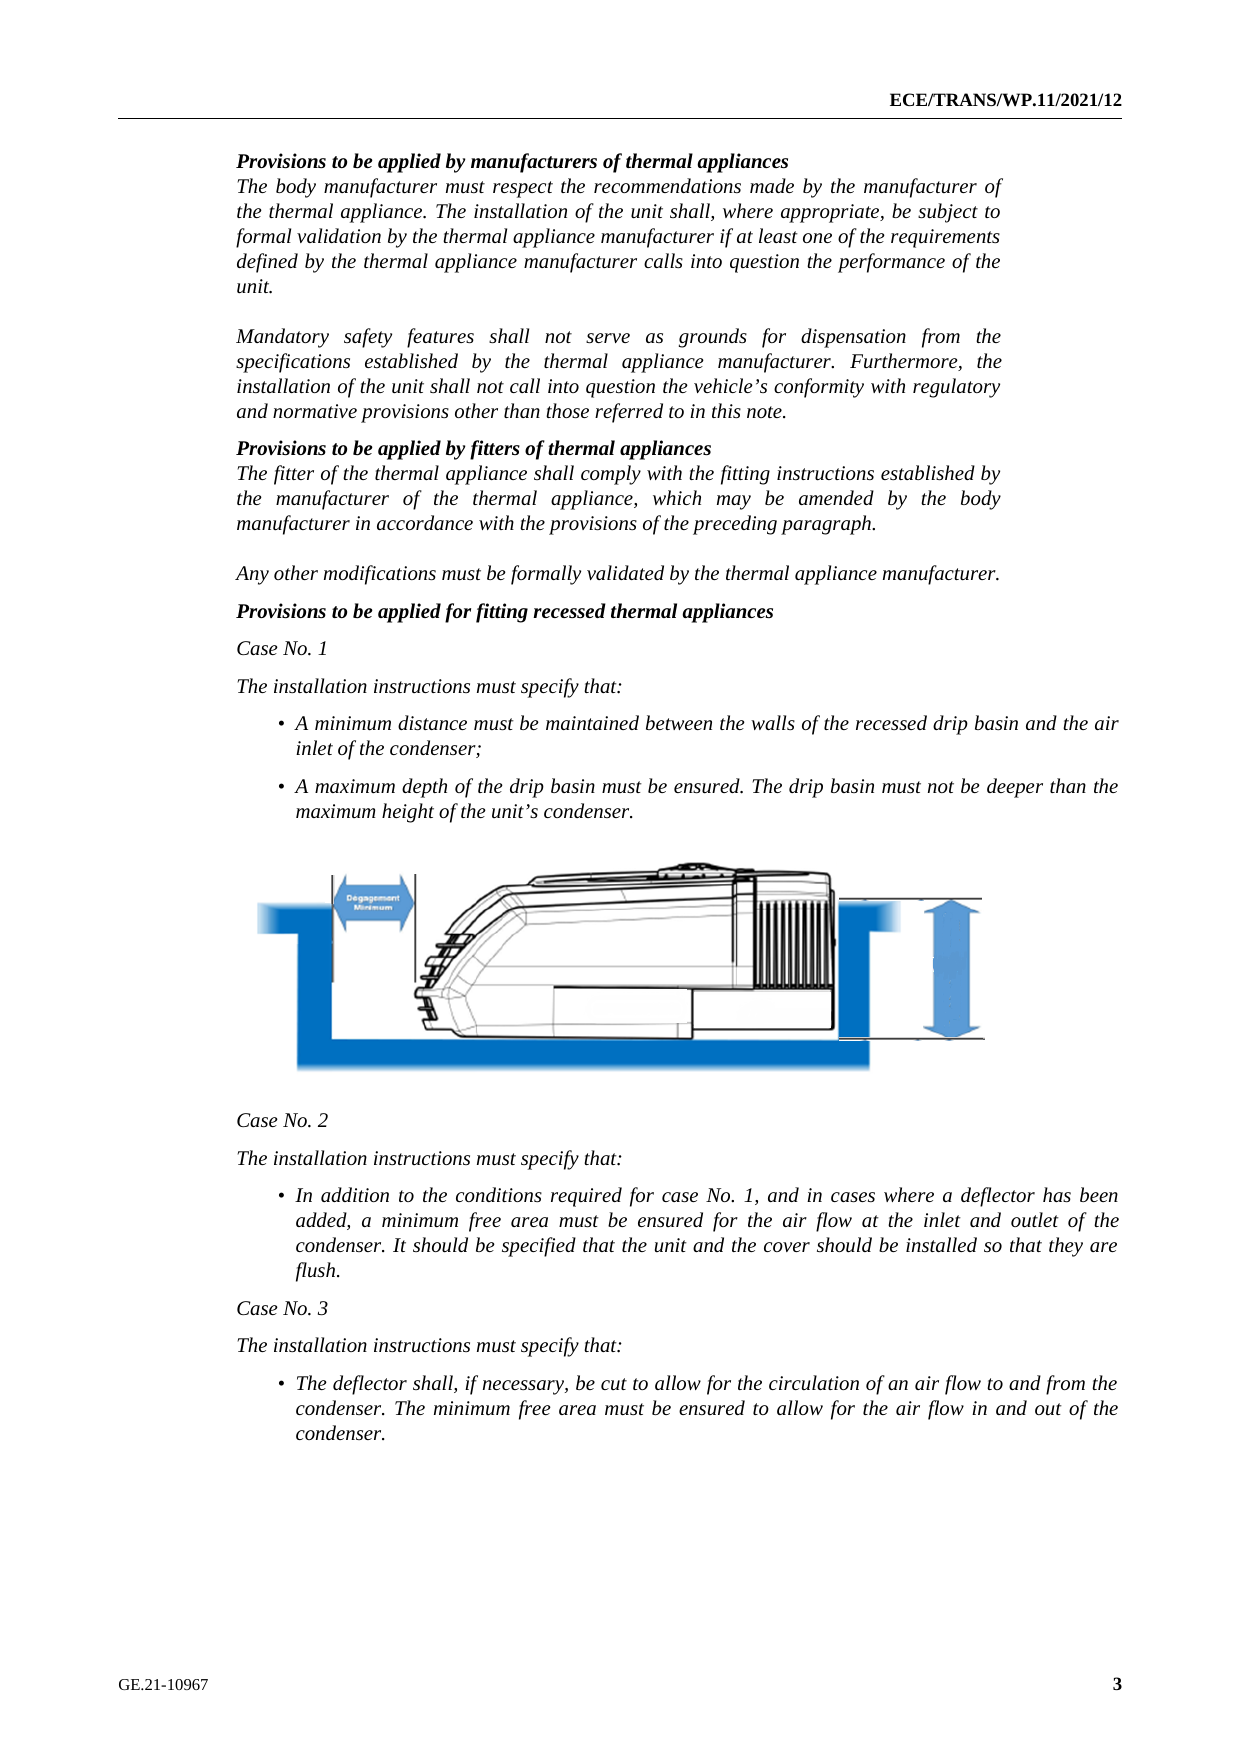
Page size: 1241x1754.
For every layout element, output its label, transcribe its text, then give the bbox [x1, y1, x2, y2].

text In addition to the conditions required for case No. 1, and in cases where a deflector has been added, a minimum free area must be ensured for the air flow at the inlet and outlet of the condenser. It should be specified that the unit and the cover should be installed so that they are flush. [278, 1182, 1122, 1282]
text Any other modifications must be formally validated by the thermal appliance manufacturer. [236, 560, 1004, 585]
text Case No. 2 [236, 1107, 1004, 1132]
text The body manufacturer must respect the recommendations made by the manufacturer of the thermal appliance. The installation of the unit shall, where appropriate, be subject to formal validation by the thermal appliance manufacturer if at least one of the requirements defined by the thermal appliance manufacturer calls into question the performance of the unit. [236, 173, 1004, 298]
text The installation instructions must specify that: [236, 673, 1004, 698]
text The deflector shall, if necessary, be cut to allow for the circulation of an air flow to and from the condenser. The minimum free area must be ensured to allow for the air flow in and out of the condenser. [278, 1369, 1122, 1444]
text Provisions to be applied by fitters of thermal appliances [236, 435, 1004, 460]
text The installation instructions must specify that: [236, 1332, 1004, 1357]
picture [243, 835, 997, 1107]
text A maximum depth of the drip basin must be ensured. The drip basin must not be deeper than the maximum height of the unit’s condenser. [278, 773, 1122, 823]
text Case No. 1 [236, 635, 1004, 660]
text A minimum distance must be maintained between the walls of the recessed drip basin and the air inlet of the condenser; [278, 710, 1122, 760]
text The installation instructions must specify that: [236, 1144, 1004, 1169]
text Provisions to be applied for fitting recessed thermal appliances [236, 598, 1004, 623]
text Case No. 3 [236, 1294, 1004, 1319]
text Provisions to be applied by manufacturers of thermal appliances [236, 148, 1004, 173]
text Mandatory safety features shall not serve as grounds for dispensation from the specifications established by the thermal appliance manufacturer. Furthermore, the installation of the unit shall not call into question the vehicle’s conformity with regulatory and normative provisions other than those referred to in this note. [236, 323, 1004, 423]
text The fitter of the thermal appliance shall comply with the fitting instructions established by the manufacturer of the thermal appliance, which may be amended by the body manufacturer in accordance with the provisions of the preceding paragraph. [236, 460, 1004, 535]
